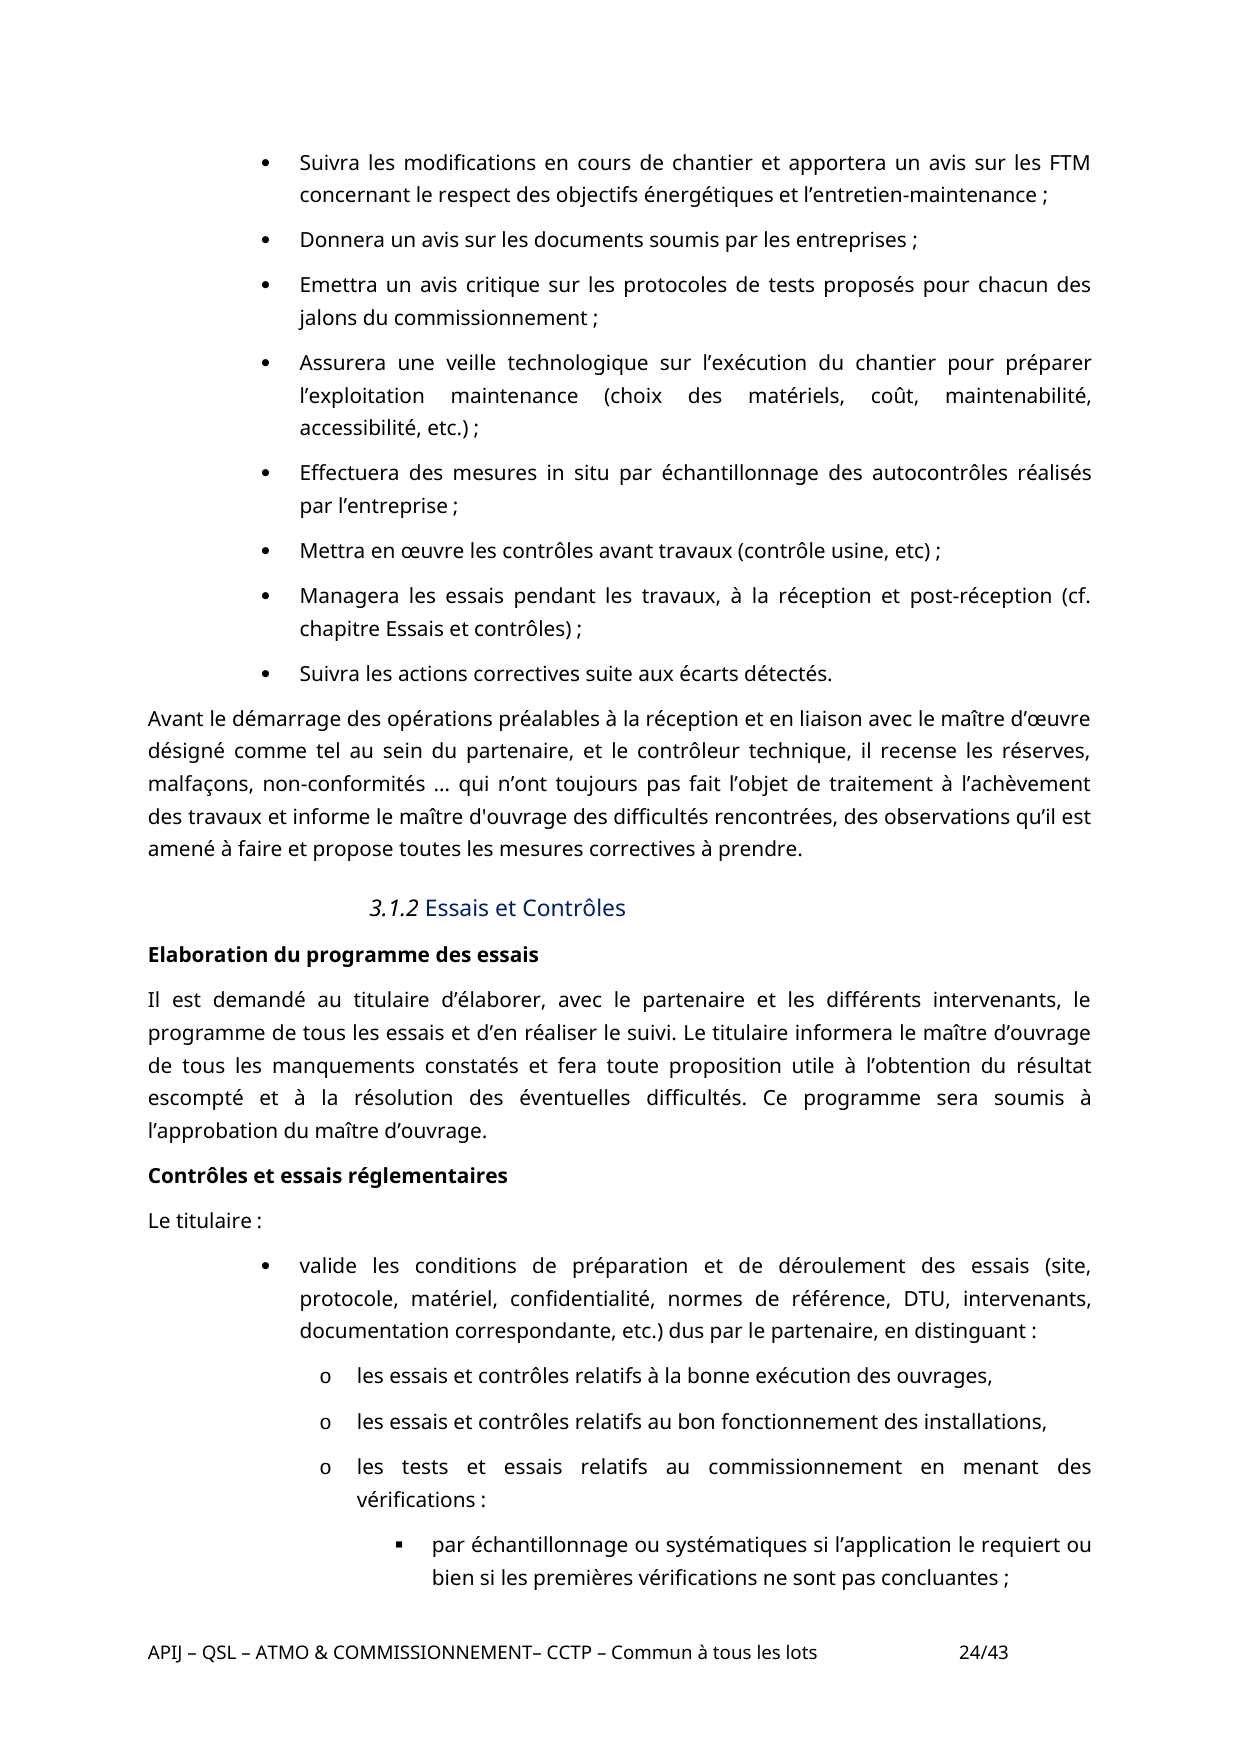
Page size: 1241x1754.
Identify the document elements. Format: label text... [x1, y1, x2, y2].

text Suivra les modifications en cours de chantier et apportera un avis sur les FTM concernant le respect des objectifs énergétiques et l’entretien-maintenance ; [262, 148, 1093, 209]
text Emettra un avis critique sur les protocoles de tests proposés pour chacun des jalons du commissionnement ; [262, 270, 1093, 331]
text Effectuera des mesures in situ par échantillonnage des autocontrôles réalisés par l’entreprise ; [262, 458, 1093, 519]
text Contrôles et essais réglementaires [148, 1161, 1093, 1189]
subtitle Essais et Contrôles [369, 892, 1093, 923]
list les essais et contrôles relatifs au bon fonctionnement des installations, [319, 1407, 1093, 1436]
text valide les conditions de préparation et de déroulement des essais (site, protocole, matériel, confidentialité, normes de référence, DTU, intervenants, documentation correspondante, etc.) dus par le partenaire, en distinguant : [262, 1251, 1093, 1345]
text Assurera une veille technologique sur l’exécution du chantier pour préparer l’exploitation maintenance (choix des matériels, coût, maintenabilité, accessibilité, etc.) ; [262, 348, 1093, 442]
text Suivra les actions correctives suite aux écarts détectés. [262, 659, 1093, 687]
list par échantillonnage ou systématiques si l’application le requiert ou bien si les premières vérifications ne sont pas concluantes ; [394, 1530, 1093, 1591]
text Avant le démarrage des opérations préalables à la réception et en liaison avec le maître d’œuvre désigné comme tel au sein du partenaire, et le contrôleur technique, il recense les réserves, malfaçons, non-conformités … qui n’ont toujours pas fait l’objet de traitement à l’achèvement des travaux et informe le maître d'ouvrage des difficultés rencontrées, des observations qu’il est amené à faire et propose toutes les mesures correctives à prendre. [148, 704, 1093, 863]
text Il est demandé au titulaire d’élaborer, avec le partenaire et les différents intervenants, le programme de tous les essais et d’en réaliser le suivi. Le titulaire informera le maître d’ouvrage de tous les manquements constatés et fera toute proposition utile à l’obtention du résultat escompté et à la résolution des éventuelles difficultés. Ce programme sera soumis à l’approbation du maître d’ouvrage. [148, 986, 1093, 1144]
text Managera les essais pendant les travaux, à la réception et post-réception (cf. chapitre Essais et contrôles) ; [262, 581, 1093, 642]
list les essais et contrôles relatifs à la bonne exécution des ouvrages, [319, 1362, 1093, 1390]
text Donnera un avis sur les documents soumis par les entreprises ; [262, 225, 1093, 254]
text Elaboration du programme des essais [148, 941, 1093, 969]
list les tests et essais relatifs au commissionnement en menant des vérifications : [319, 1452, 1093, 1513]
text Le titulaire : [148, 1206, 1093, 1235]
text Mettra en œuvre les contrôles avant travaux (contrôle usine, etc) ; [262, 536, 1093, 564]
